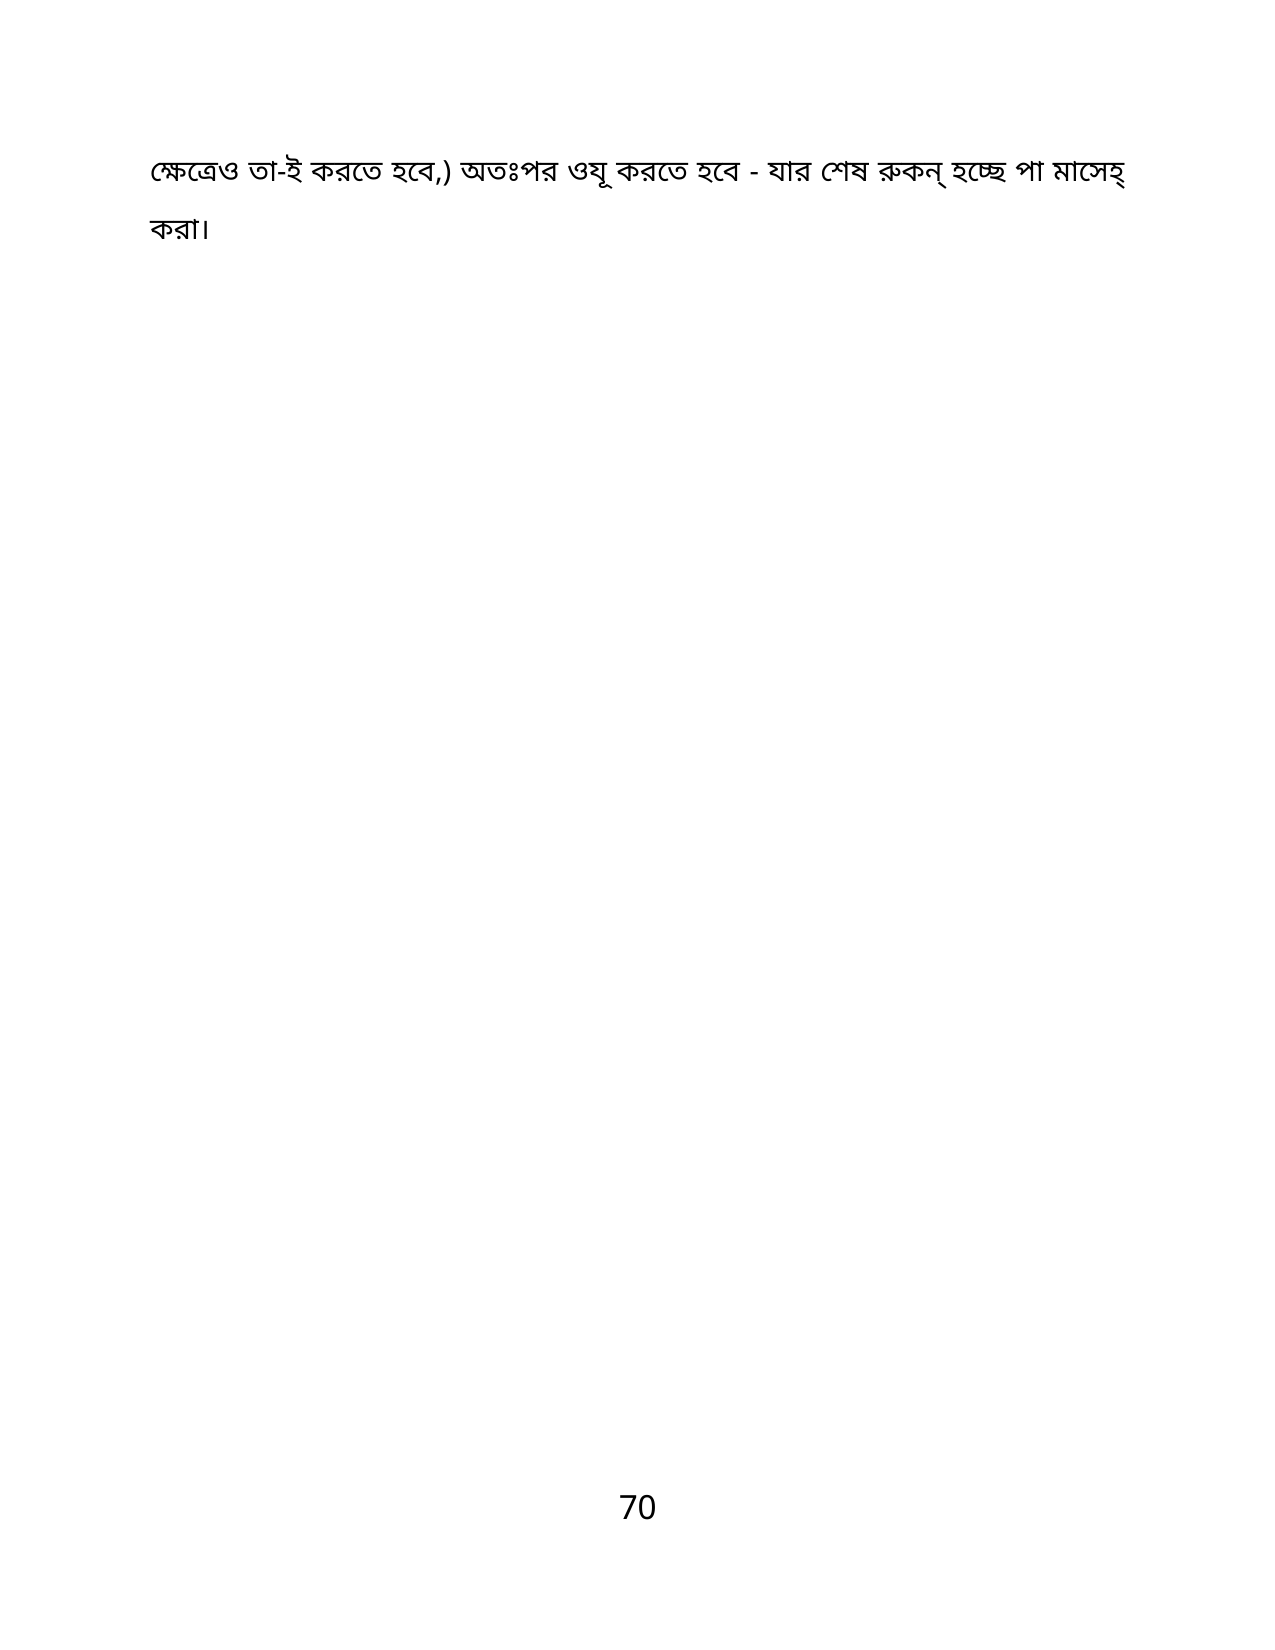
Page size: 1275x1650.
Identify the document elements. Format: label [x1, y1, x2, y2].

text [150, 150, 1125, 251]
